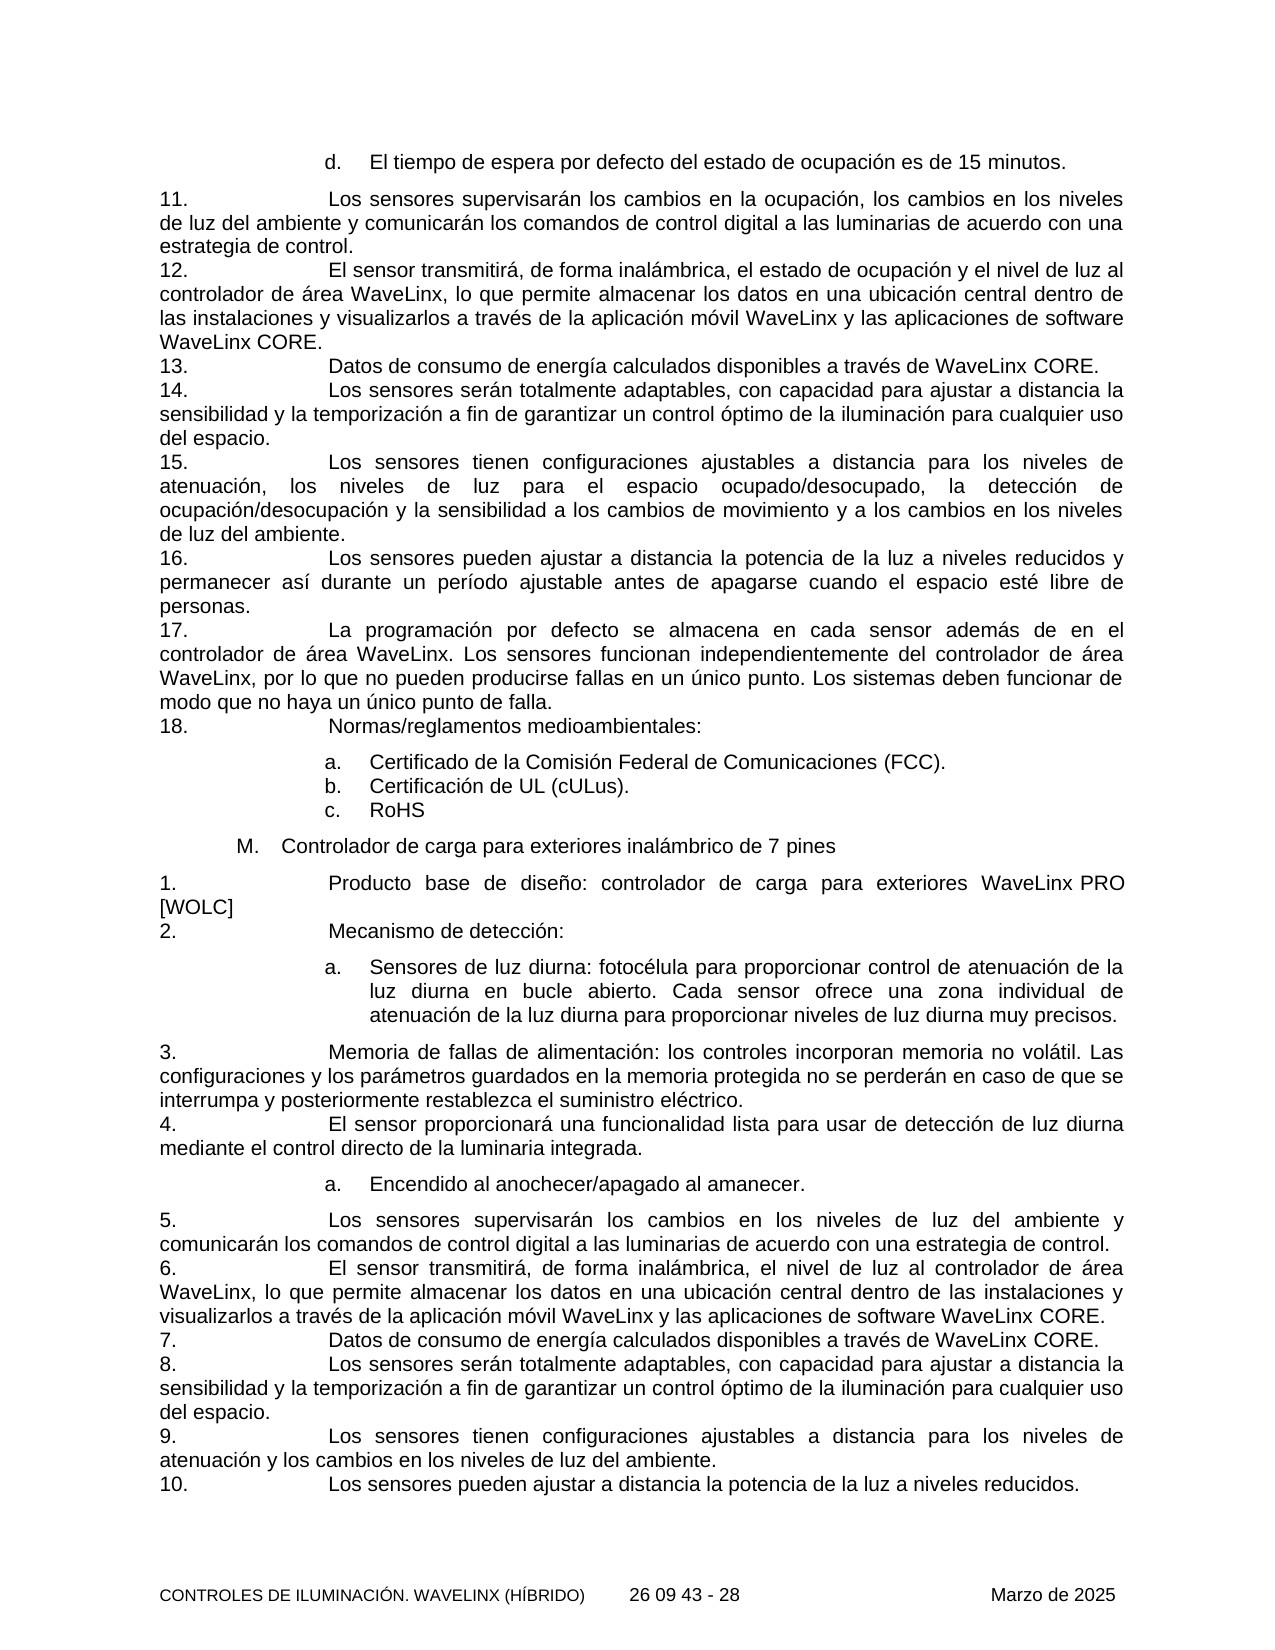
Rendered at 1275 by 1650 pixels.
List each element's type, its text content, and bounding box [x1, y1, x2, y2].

list RoHS [324, 798, 1125, 822]
text Los sensores supervisarán los cambios en la ocupación, los cambios en los niveles de luz del ambiente y comunicarán los comandos de control digital a las luminarias de acuerdo con una estrategia de control. [159, 186, 1125, 258]
text Los sensores pueden ajustar a distancia la potencia de la luz a niveles reducidos y permanecer así durante un período ajustable antes de apagarse cuando el espacio esté libre de personas. [159, 546, 1125, 618]
list Mecanismo de detección: [159, 919, 1125, 943]
list El tiempo de espera por defecto del estado de ocupación es de 15 minutos. [324, 150, 1125, 174]
text Los sensores serán totalmente adaptables, con capacidad para ajustar a distancia la sensibilidad y la temporización a fin de garantizar un control óptimo de la iluminación para cualquier uso del espacio. [159, 1352, 1125, 1424]
text Datos de consumo de energía calculados disponibles a través de WaveLinx CORE. [159, 1328, 1125, 1352]
text El sensor transmitirá, de forma inalámbrica, el nivel de luz al controlador de área WaveLinx, lo que permite almacenar los datos en una ubicación central dentro de las instalaciones y visualizarlos a través de la aplicación móvil WaveLinx y las aplicaciones de software WaveLinx CORE. [159, 1256, 1125, 1328]
text Los sensores tienen configuraciones ajustables a distancia para los niveles de atenuación y los cambios en los niveles de luz del ambiente. [159, 1424, 1125, 1472]
text Normas/reglamentos medioambientales: [159, 713, 1125, 737]
list Certificación de UL (cULus). [324, 774, 1125, 798]
text Los sensores serán totalmente adaptables, con capacidad para ajustar a distancia la sensibilidad y la temporización a fin de garantizar un control óptimo de la iluminación para cualquier uso del espacio. [159, 378, 1125, 450]
text Controlador de carga para exteriores inalámbrico de 7 pines [236, 834, 1125, 858]
text El sensor transmitirá, de forma inalámbrica, el estado de ocupación y el nivel de luz al controlador de área WaveLinx, lo que permite almacenar los datos en una ubicación central dentro de las instalaciones y visualizarlos a través de la aplicación móvil WaveLinx y las aplicaciones de software WaveLinx CORE. [159, 258, 1125, 354]
list Producto base de diseño: controlador de carga para exteriores WaveLinx PRO [WOLC] [159, 871, 1125, 919]
list Sensores de luz diurna: fotocélula para proporcionar control de atenuación de la luz diurna en bucle abierto. Cada sensor ofrece una zona individual de atenuación de la luz diurna para proporcionar niveles de luz diurna muy precisos. [324, 955, 1125, 1027]
text Los sensores pueden ajustar a distancia la potencia de la luz a niveles reducidos. [159, 1472, 1125, 1496]
text Datos de consumo de energía calculados disponibles a través de WaveLinx CORE. [159, 354, 1125, 378]
list Encendido al anochecer/apagado al amanecer. [324, 1172, 1125, 1196]
text Los sensores tienen configuraciones ajustables a distancia para los niveles de atenuación, los niveles de luz para el espacio ocupado/desocupado, la detección de ocupación/desocupación y la sensibilidad a los cambios de movimiento y a los cambios en los niveles de luz del ambiente. [159, 450, 1125, 546]
text Los sensores supervisarán los cambios en los niveles de luz del ambiente y comunicarán los comandos de control digital a las luminarias de acuerdo con una estrategia de control. [159, 1208, 1125, 1256]
text La programación por defecto se almacena en cada sensor además de en el controlador de área WaveLinx. Los sensores funcionan independientemente del controlador de área WaveLinx, por lo que no pueden producirse fallas en un único punto. Los sistemas deben funcionar de modo que no haya un único punto de falla. [159, 618, 1125, 713]
list Certificado de la Comisión Federal de Comunicaciones ​(FCC). [324, 750, 1125, 774]
text El sensor proporcionará una funcionalidad lista para usar de detección de luz diurna mediante el control directo de la luminaria integrada. [159, 1111, 1125, 1159]
text Memoria de fallas de alimentación: los controles incorporan memoria no volátil. Las configuraciones y los parámetros guardados en la memoria protegida no se perderán en caso de que se interrumpa y posteriormente restablezca el suministro eléctrico. [159, 1039, 1125, 1111]
